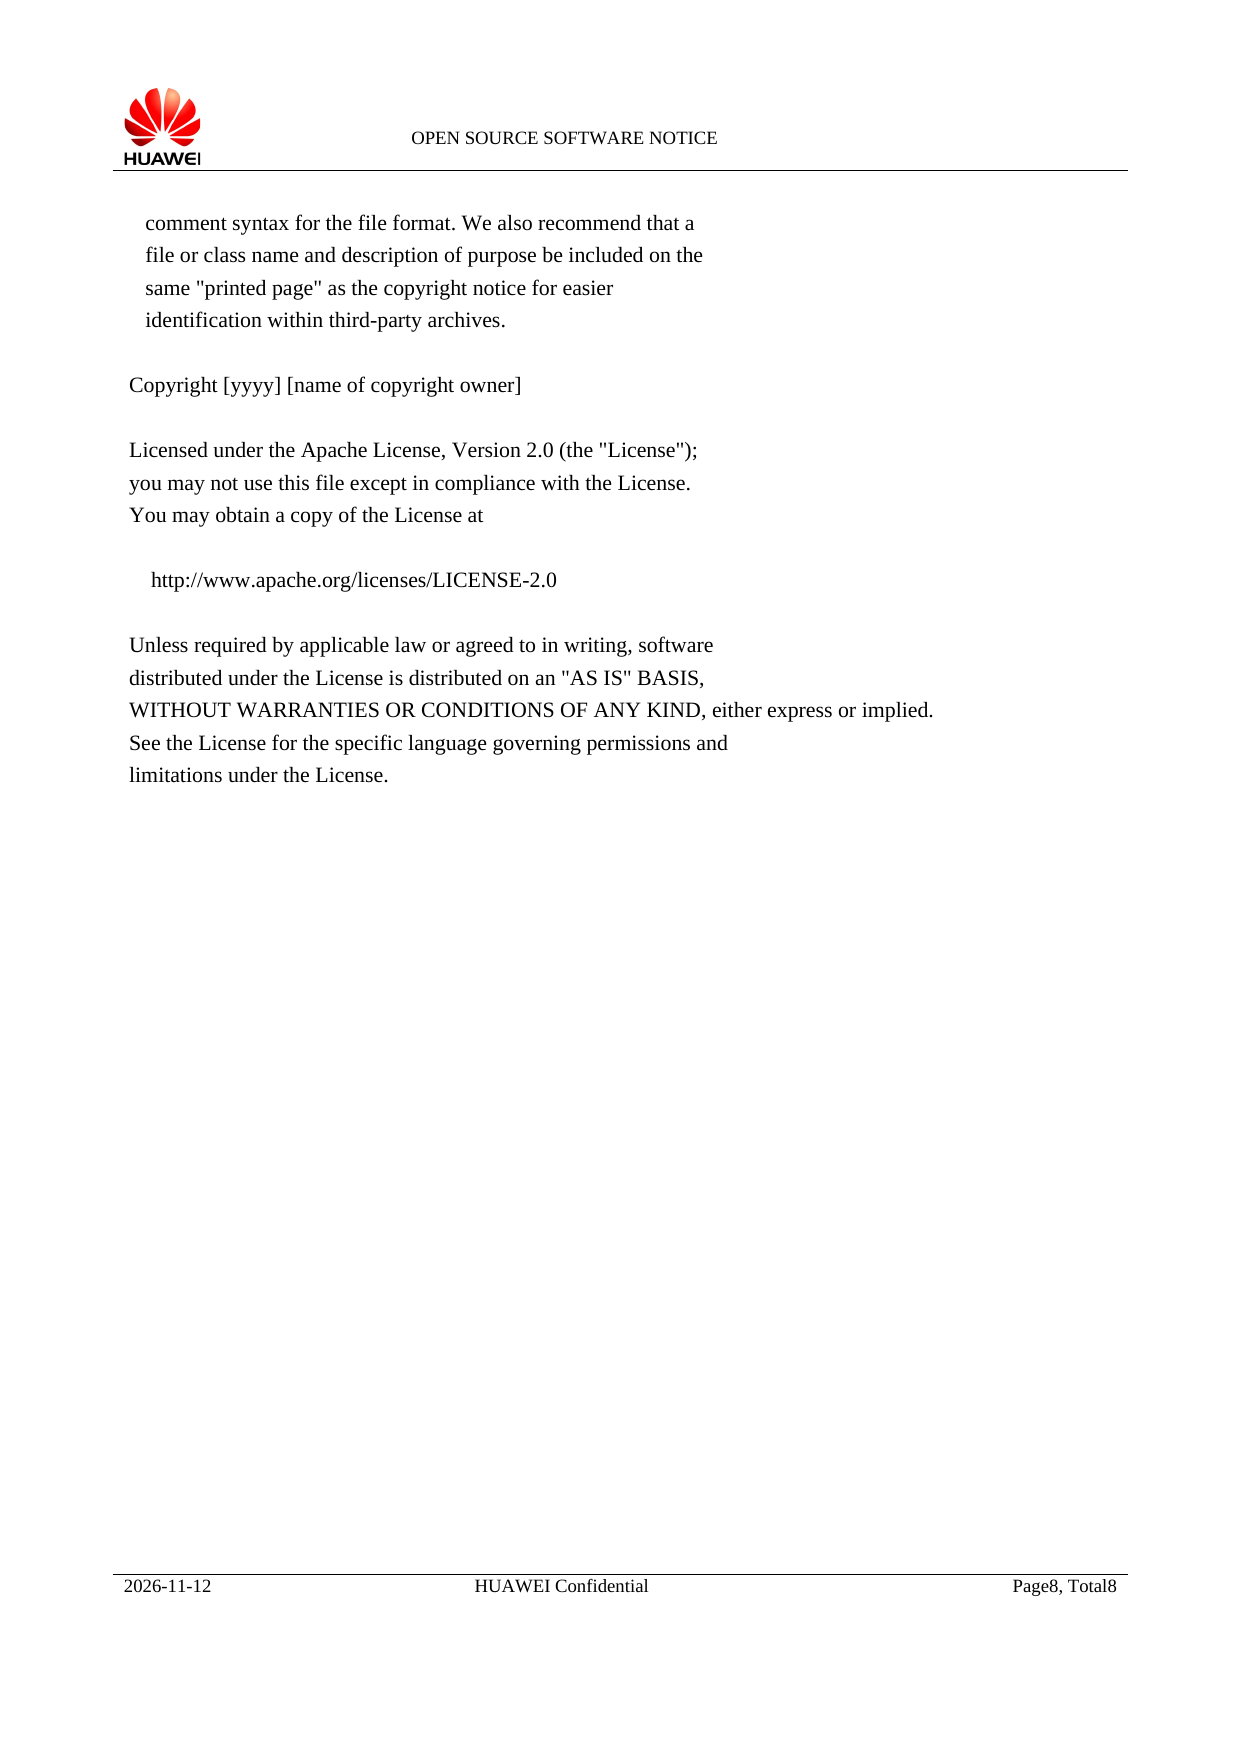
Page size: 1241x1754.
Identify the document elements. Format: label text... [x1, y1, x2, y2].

picture [124, 88, 201, 165]
